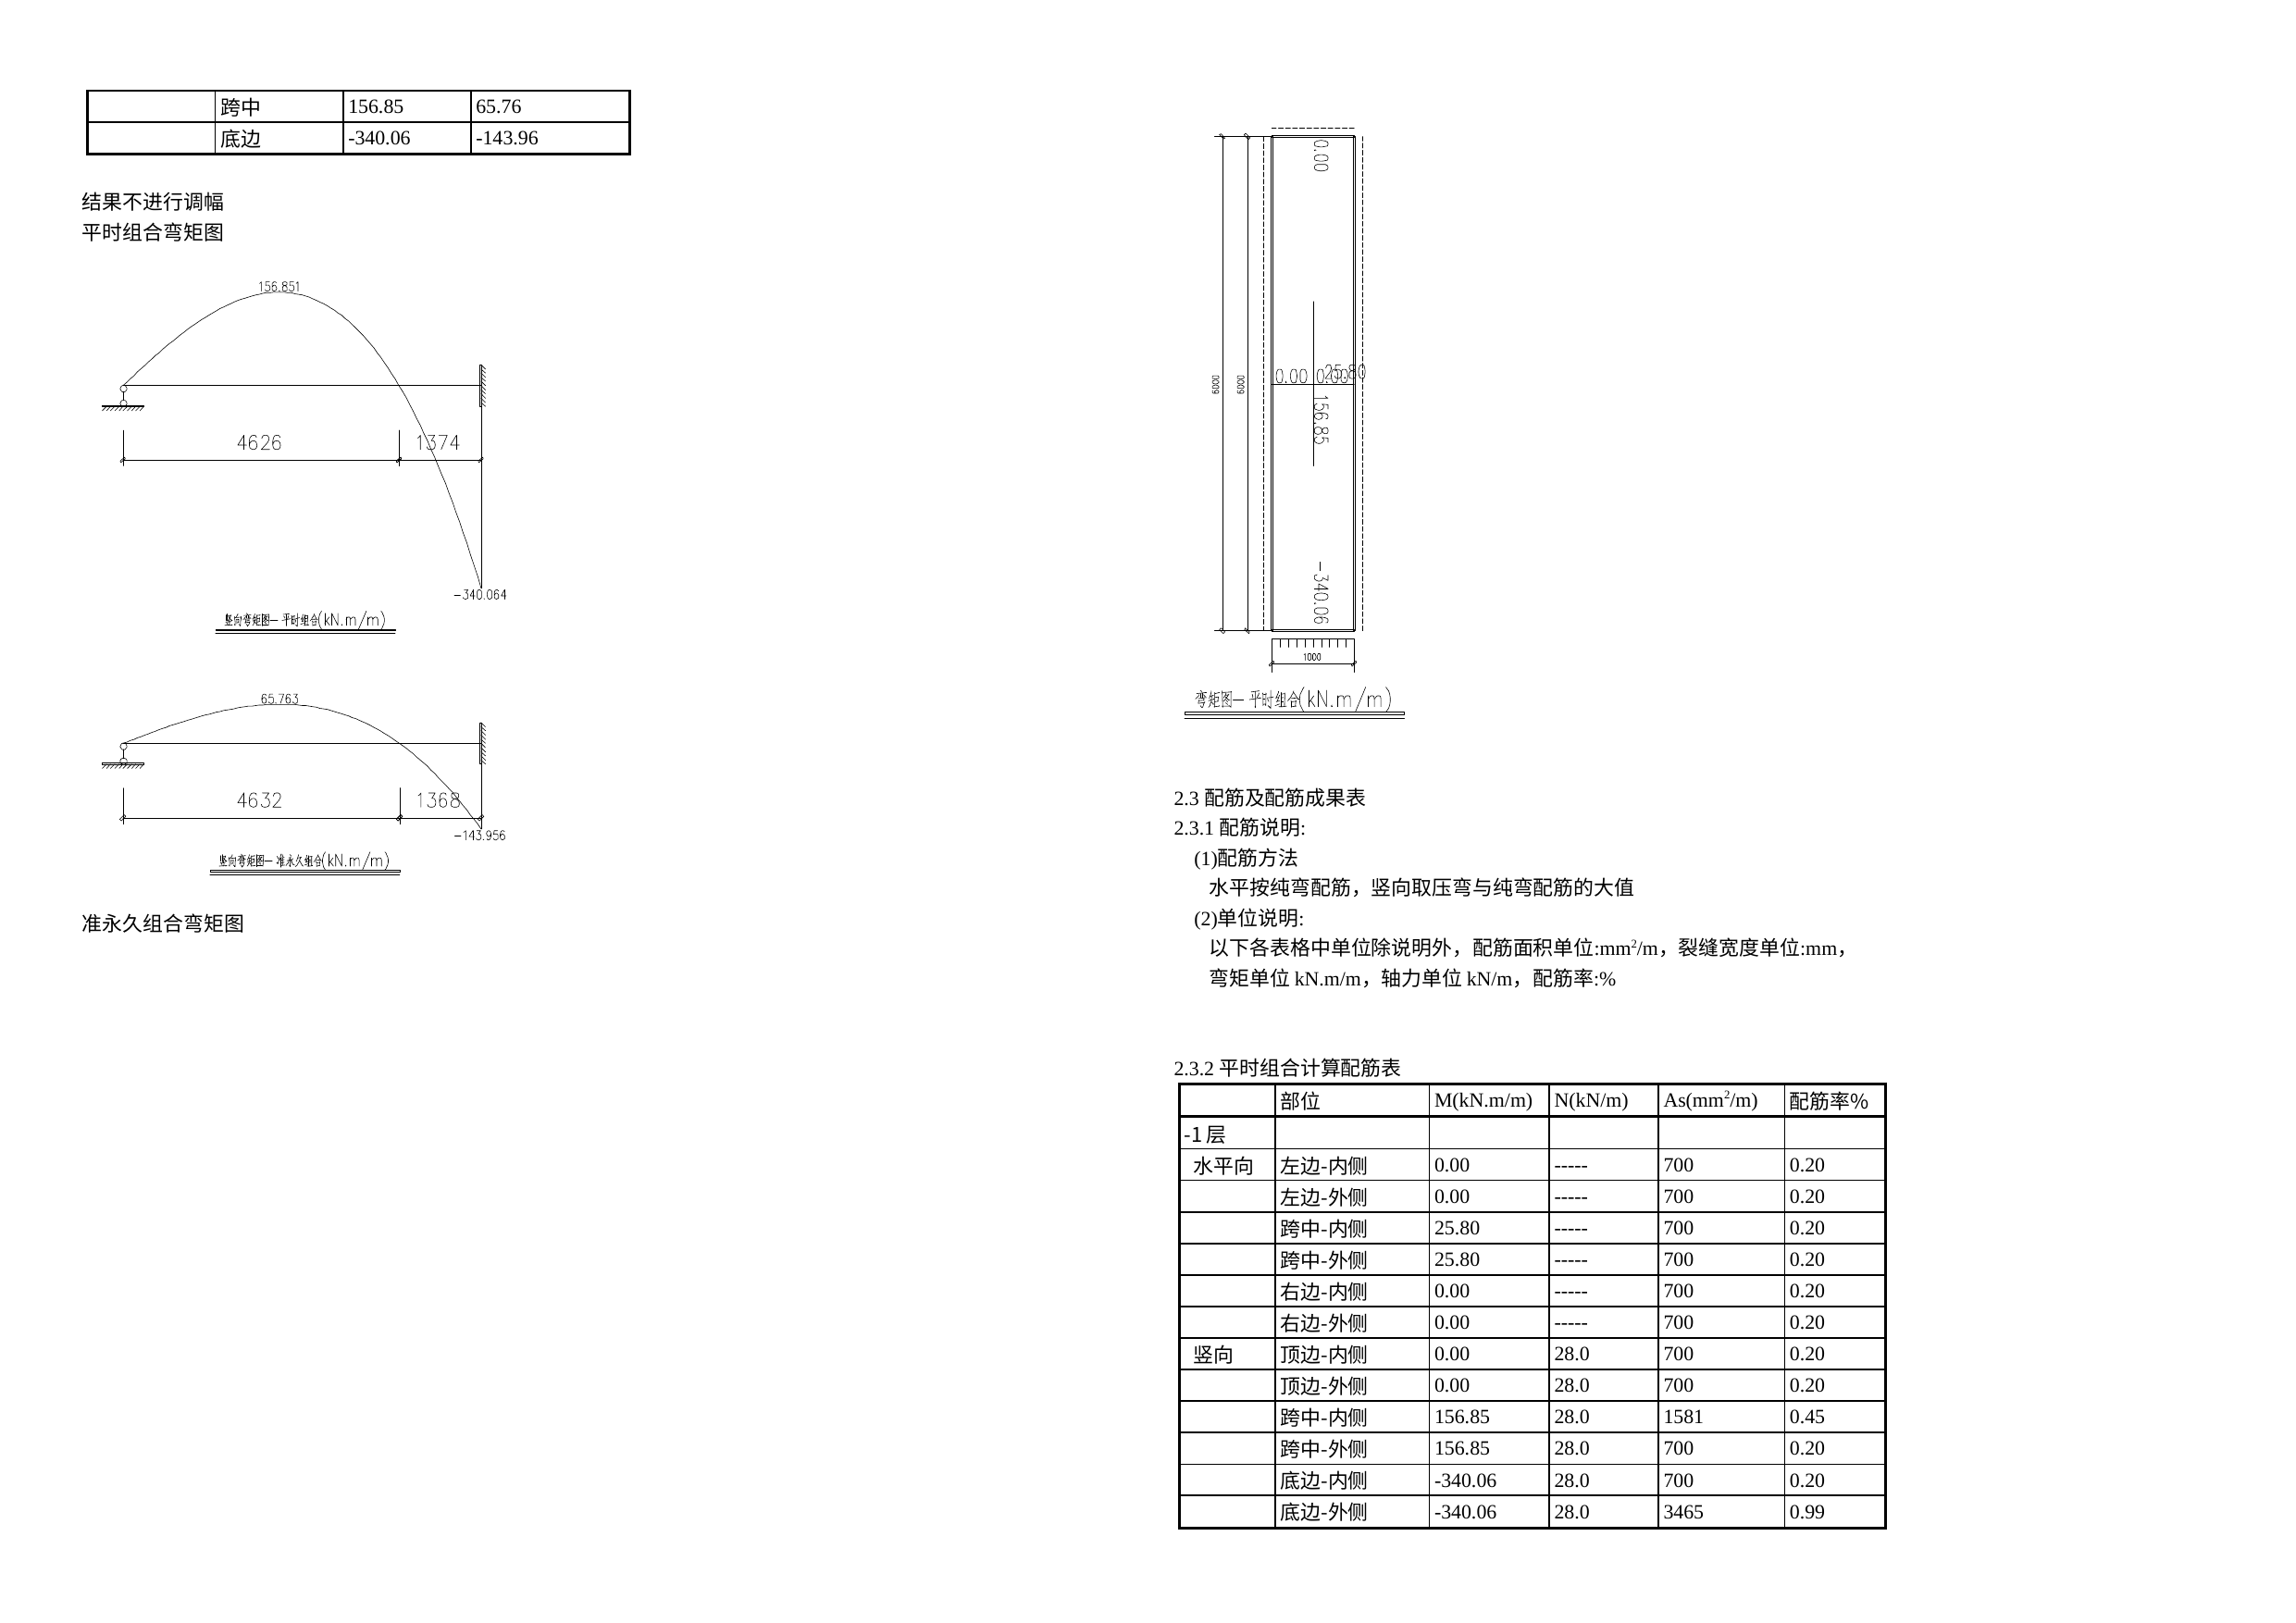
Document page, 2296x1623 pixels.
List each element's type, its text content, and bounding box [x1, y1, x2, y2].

table_cell 右边-外侧 [1276, 1307, 1429, 1337]
text 2.3 配筋及配筋成果表 [1173, 781, 2224, 812]
table_header 部位 [1276, 1085, 1429, 1115]
table_cell -340.06 [1430, 1496, 1548, 1526]
table_cell 左边-外侧 [1276, 1181, 1429, 1211]
table_cell [1785, 1118, 1884, 1148]
table_cell 0.00 [1430, 1307, 1548, 1337]
table_cell 0.00 [1430, 1149, 1548, 1180]
text (1)配筋方法 [1173, 841, 2224, 872]
table_cell 跨中-内侧 [1276, 1213, 1429, 1243]
table_cell ----- [1550, 1245, 1657, 1274]
table_cell 0.20 [1785, 1465, 1884, 1494]
table_cell 右边-内侧 [1276, 1276, 1429, 1306]
table_cell ----- [1550, 1181, 1657, 1211]
table_cell ----- [1550, 1149, 1657, 1180]
table_cell 跨中-外侧 [1276, 1433, 1429, 1463]
table_header [1181, 1085, 1274, 1115]
table_cell ----- [1550, 1276, 1657, 1306]
table_cell [1276, 1118, 1429, 1148]
table_cell [1181, 1402, 1274, 1431]
table_cell 700 [1659, 1307, 1784, 1337]
table_cell 700 [1659, 1465, 1784, 1494]
table_header N(kN/m) [1550, 1085, 1657, 1115]
table_cell ----- [1550, 1213, 1657, 1243]
table_cell 700 [1659, 1149, 1784, 1180]
table_cell 700 [1659, 1276, 1784, 1306]
table_cell [1181, 1245, 1274, 1274]
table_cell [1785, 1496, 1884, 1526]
table_cell 28.0 [1550, 1402, 1657, 1431]
table_cell 700 [1659, 1433, 1784, 1463]
table_cell 顶边-内侧 [1276, 1339, 1429, 1369]
text 平时组合弯矩图 [82, 216, 1133, 246]
text 2.3.1 配筋说明: [1173, 812, 2224, 841]
table_cell 1581 [1659, 1402, 1784, 1431]
table_cell 底边 [216, 123, 342, 153]
table_cell 0.20 [1785, 1339, 1884, 1369]
table_cell 0.20 [1785, 1245, 1884, 1274]
table_cell -340.06 [1430, 1465, 1548, 1494]
table_cell 0.20 [1785, 1307, 1884, 1337]
table_cell 0.20 [1785, 1276, 1884, 1306]
text 2.3.2 平时组合计算配筋表 [1173, 1052, 2224, 1082]
text 水平按纯弯配筋，竖向取压弯与纯弯配筋的大值 [1173, 872, 2224, 901]
text 准永久组合弯矩图 [82, 908, 1133, 937]
table_cell 28.0 [1550, 1465, 1657, 1494]
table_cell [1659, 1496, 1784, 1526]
table_cell -143.96 [472, 123, 628, 153]
table_cell 跨中-内侧 [1276, 1402, 1429, 1431]
table_cell 竖向 [1181, 1339, 1274, 1369]
table_cell 顶边-外侧 [1276, 1370, 1429, 1400]
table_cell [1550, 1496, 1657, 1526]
table_cell [1659, 1118, 1784, 1148]
table_cell 0.00 [1430, 1339, 1548, 1369]
table_cell 156.85 [1430, 1433, 1548, 1463]
table_cell [1430, 1118, 1548, 1148]
table_cell 700 [1659, 1245, 1784, 1274]
table_cell 0.00 [1430, 1370, 1548, 1400]
table_cell 700 [1659, 1213, 1784, 1243]
table_cell 0.00 [1430, 1276, 1548, 1306]
table_cell [1550, 1118, 1657, 1148]
table_cell [1181, 1370, 1274, 1400]
text 以下各表格中单位除说明外，配筋面积单位:mm2/m，裂缝宽度单位:mm， [1173, 932, 2224, 961]
table_cell 0.20 [1785, 1213, 1884, 1243]
table_cell 跨中-外侧 [1276, 1245, 1429, 1274]
table_cell 700 [1659, 1181, 1784, 1211]
table_header 配筋率% [1785, 1085, 1884, 1115]
table_cell 28.0 [1550, 1370, 1657, 1400]
table_header M(kN.m/m) [1430, 1085, 1548, 1115]
table_cell [1181, 1181, 1274, 1211]
table_cell 700 [1659, 1339, 1784, 1369]
table_cell ----- [1550, 1307, 1657, 1337]
table_cell 0.20 [1785, 1149, 1884, 1180]
table_cell 水平向 [1181, 1149, 1274, 1180]
table_cell 左边-内侧 [1276, 1149, 1429, 1180]
table_cell 0.20 [1785, 1370, 1884, 1400]
table_cell 0.00 [1430, 1181, 1548, 1211]
table_cell 65.76 [472, 92, 628, 121]
table_cell 25.80 [1430, 1245, 1548, 1274]
table_cell -1层 [1181, 1118, 1274, 1148]
table_cell [1181, 1213, 1274, 1243]
table_cell 28.0 [1550, 1339, 1657, 1369]
table_cell 28.0 [1550, 1433, 1657, 1463]
table_cell [1181, 1433, 1274, 1463]
table_cell 700 [1659, 1370, 1784, 1400]
table_cell 0.20 [1785, 1433, 1884, 1463]
table_header As(mm2/m) [1659, 1085, 1784, 1115]
table_cell 底边-内侧 [1276, 1465, 1429, 1494]
table_cell 跨中 [216, 92, 342, 121]
table_cell 底边-外侧 [1276, 1496, 1429, 1526]
text 结果不进行调幅 [82, 186, 1133, 216]
table_cell [1181, 1465, 1274, 1494]
table_cell 0.20 [1785, 1181, 1884, 1211]
table_cell 156.85 [1430, 1402, 1548, 1431]
text (2)单位说明: [1173, 901, 2224, 932]
table_cell [1181, 1307, 1274, 1337]
table_cell 156.85 [344, 92, 470, 121]
text 弯矩单位kN.m/m，轴力单位kN/m，配筋率:% [1173, 961, 2224, 992]
table_cell [89, 92, 215, 121]
table_cell [1181, 1276, 1274, 1306]
table_cell [89, 123, 215, 153]
table_cell [1181, 1496, 1274, 1526]
table_cell 25.80 [1430, 1213, 1548, 1243]
table_cell -340.06 [344, 123, 470, 153]
table_cell 0.45 [1785, 1402, 1884, 1431]
